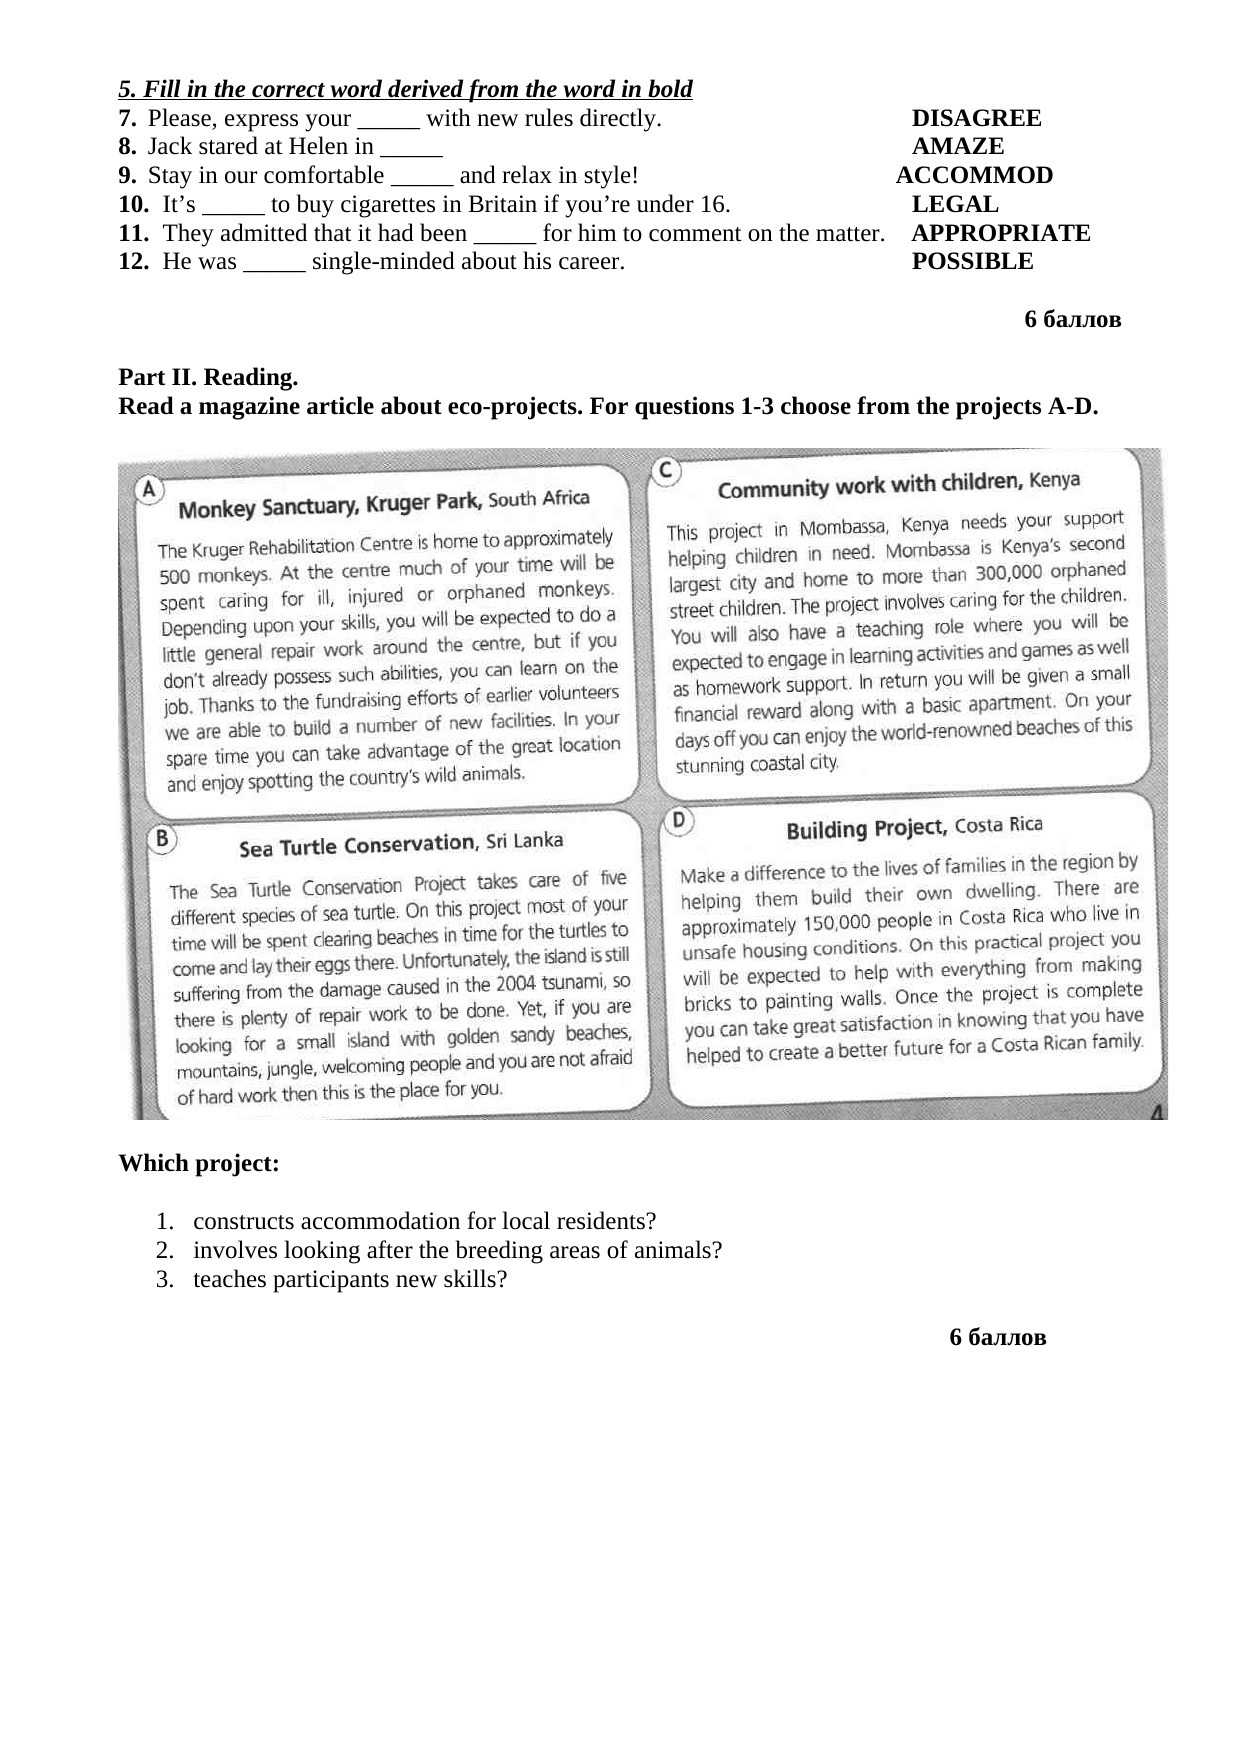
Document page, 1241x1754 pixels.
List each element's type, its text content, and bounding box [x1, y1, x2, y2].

text 6 баллов [118, 304, 1122, 333]
list Jack stared at Helen in _____ AMAZE [118, 131, 1122, 160]
text Part II. Reading. [118, 362, 1122, 391]
text Read a magazine article about eco-projects. For questions 1-3 choose from the projects A-D. [118, 391, 1122, 420]
text 5. Fill in the correct word derived from the word in bold [118, 74, 1122, 103]
text Which project: [118, 1148, 1122, 1177]
text 6 баллов [118, 1322, 1122, 1350]
list involves looking after the breeding areas of animals? [156, 1235, 1122, 1264]
list It’s _____ to buy cigarettes in Britain if you’re under 16. legal [118, 189, 1122, 218]
list constructs accommodation for local residents? [156, 1206, 1122, 1235]
list Stay in our comfortable _____ and relax in style! ACCOMMOD [118, 160, 1122, 189]
list teaches participants new skills? [156, 1264, 1122, 1292]
list They admitted that it had been _____ for him to comment on the matter. appropriate [118, 218, 1122, 246]
list Please, express your _____ with new rules directly. DISAGREE [118, 103, 1122, 131]
list He was _____ single-minded about his career. possible [118, 246, 1122, 275]
